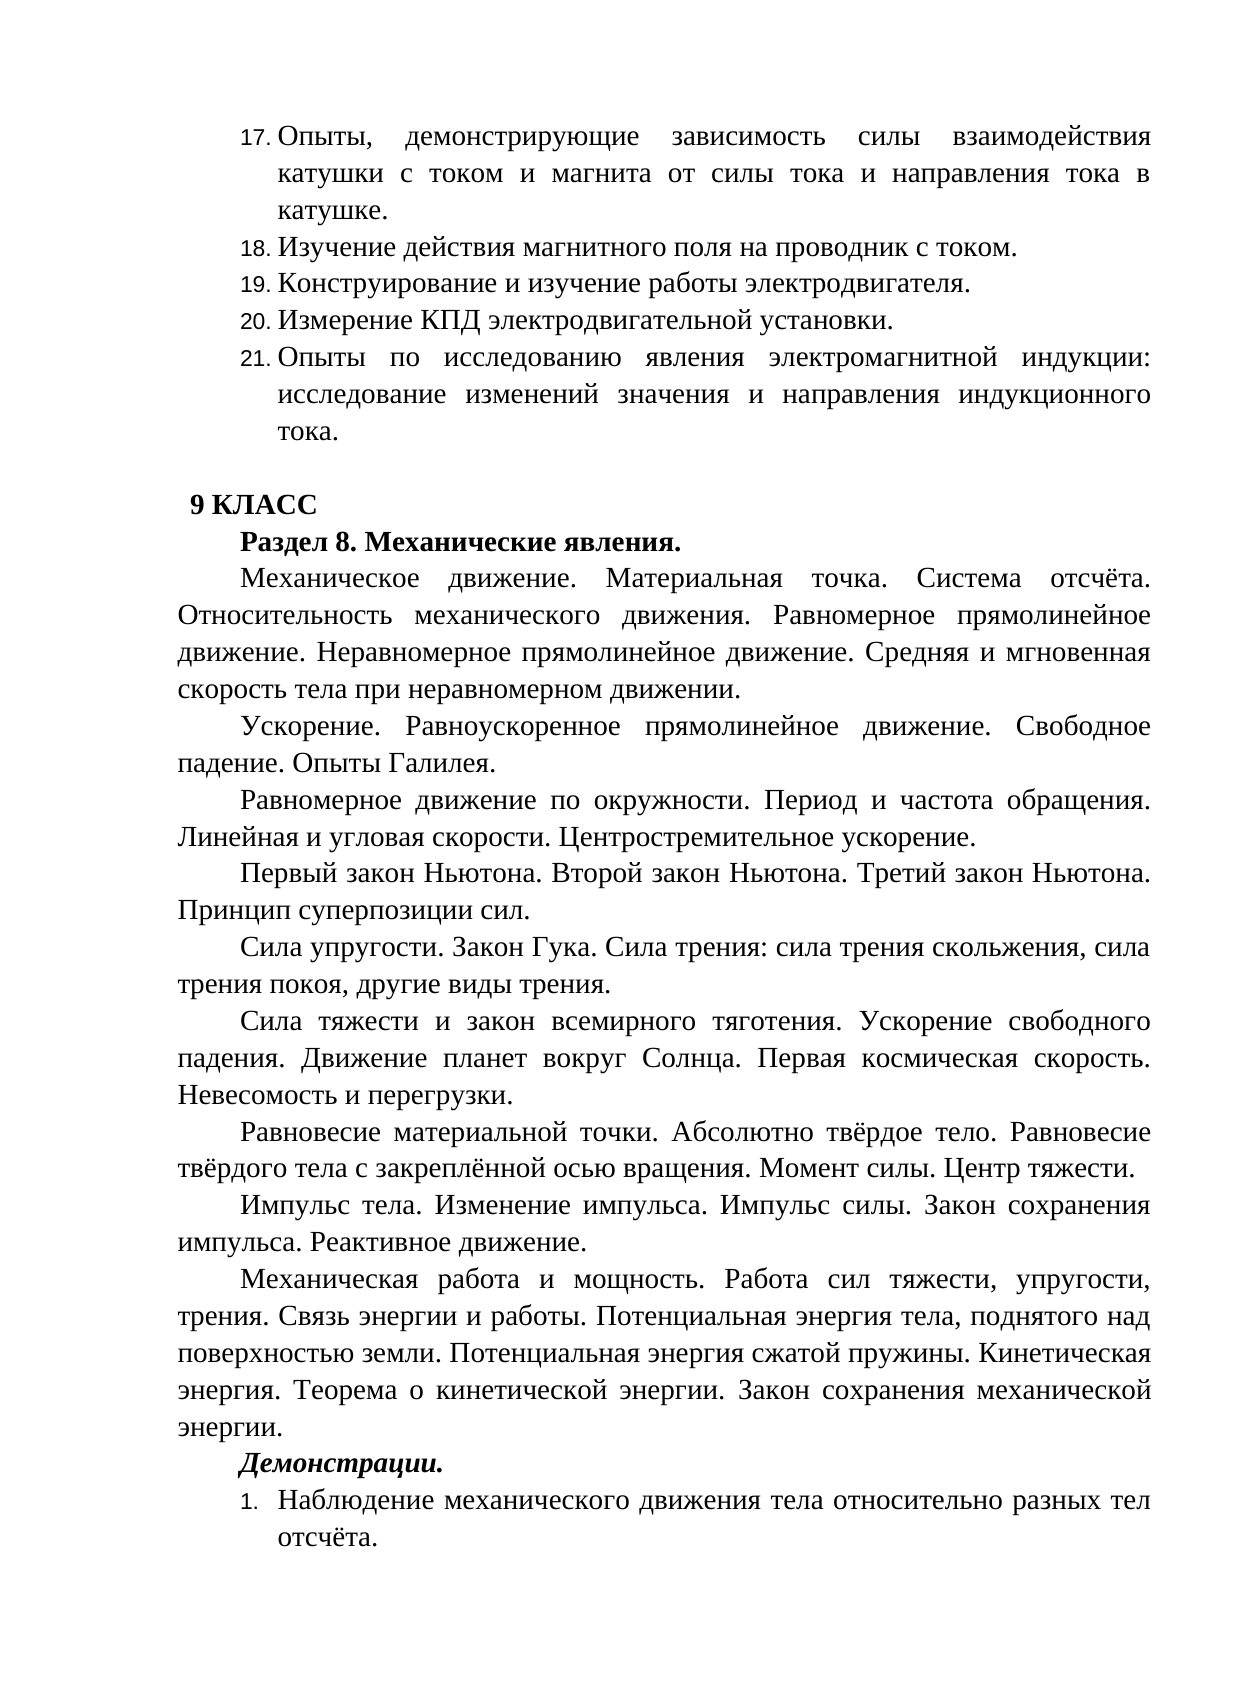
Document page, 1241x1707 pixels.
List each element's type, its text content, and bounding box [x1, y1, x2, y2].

text Равномерное движение по окружности. Период и частота обращения. Линейная и угловая скорости. Центростремительное ускорение. [177, 782, 1152, 852]
list Опыты по исследованию явления электромагнитной индукции: исследование изменений значения и направления индукционного тока. [240, 339, 1152, 447]
text Механическое движение. Материальная точка. Система отсчёта. Относительность механического движения. Равномерное прямолинейное движение. Неравномерное прямолинейное движение. Средняя и мгновенная скорость тела при неравномерном движении. [177, 561, 1152, 705]
text Первый закон Ньютона. Второй закон Ньютона. Третий закон Ньютона. Принцип суперпозиции сил. [177, 856, 1152, 926]
text Ускорение. Равноускоренное прямолинейное движение. Свободное падение. Опыты Галилея. [177, 708, 1152, 778]
text Демонстрации. [177, 1446, 1152, 1479]
text Раздел 8. Механические явления. [177, 524, 1152, 557]
text Механическая работа и мощность. Работа сил тяжести, упругости, трения. Связь энергии и работы. Потенциальная энергия тела, поднятого над поверхностью земли. Потенциальная энергия сжатой пружины. Кинетическая энергия. Теорема о кинетической энергии. Закон сохранения механической энергии. [177, 1261, 1152, 1442]
text Импульс тела. Изменение импульса. Импульс силы. Закон сохранения импульса. Реактивное движение. [177, 1187, 1152, 1258]
text Равновесие материальной точки. Абсолютно твёрдое тело. Равновесие твёрдого тела с закреплённой осью вращения. Момент силы. Центр тяжести. [177, 1114, 1152, 1184]
text Сила тяжести и закон всемирного тяготения. Ускорение свободного падения. Движение планет вокруг Солнца. Первая космическая скорость. Невесомость и перегрузки. [177, 1003, 1152, 1110]
text 9 КЛАСС [190, 487, 1152, 520]
list Конструирование и изучение работы электродвигателя. [240, 266, 1152, 299]
list Изучение действия магнитного поля на проводник с током. [240, 229, 1152, 262]
list Опыты, демонстрирующие зависимость силы взаимодействия катушки с током и магнита от силы тока и направления тока в катушке. [240, 118, 1152, 225]
list Измерение КПД электродвигательной установки. [240, 302, 1152, 336]
list Наблюдение механического движения тела относительно разных тел отсчёта. [240, 1482, 1152, 1553]
text Сила упругости. Закон Гука. Сила трения: сила трения скольжения, сила трения покоя, другие виды трения. [177, 929, 1152, 1000]
